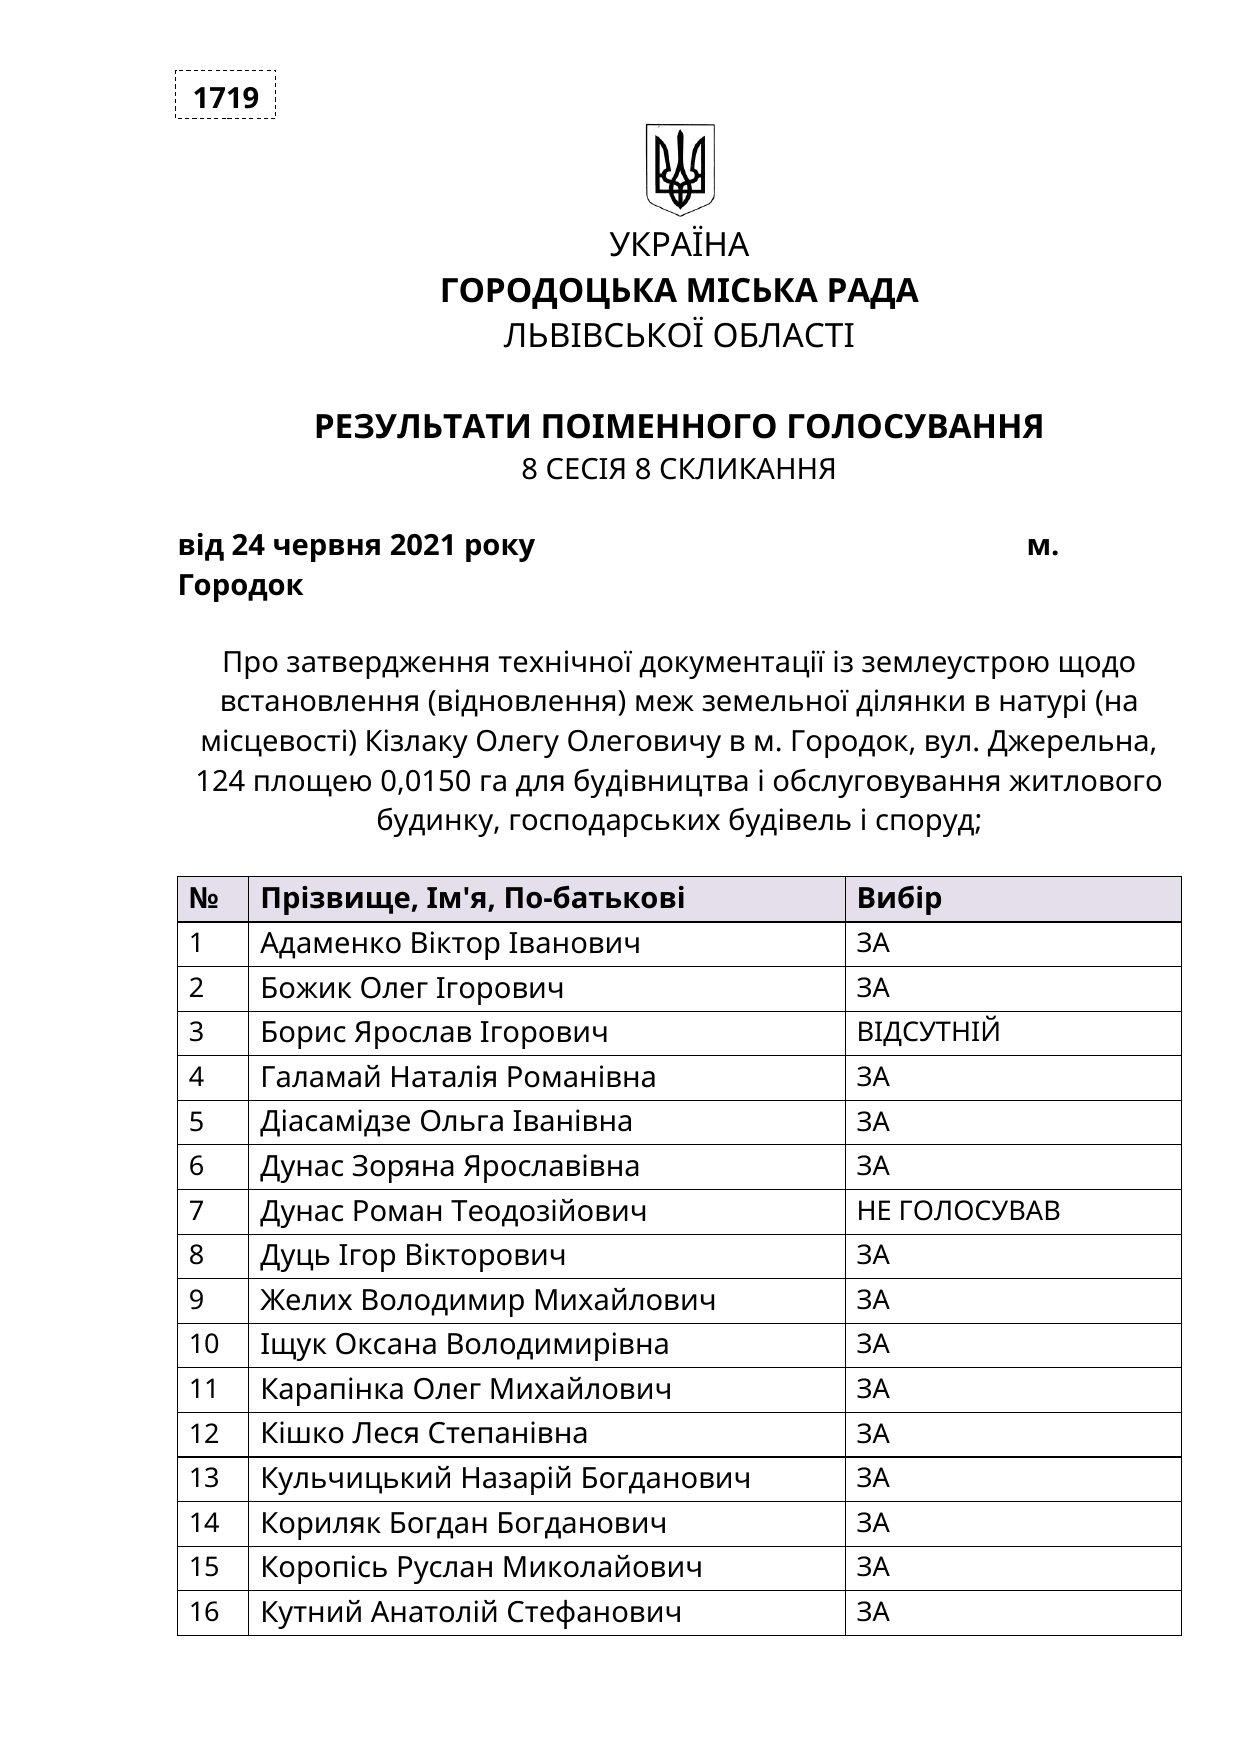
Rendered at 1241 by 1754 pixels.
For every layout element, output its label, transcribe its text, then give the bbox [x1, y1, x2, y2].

table_cell ЗА [846, 1413, 1181, 1456]
table_cell Дунас Роман Теодозійович [249, 1190, 845, 1233]
table_cell ЗА [846, 1324, 1181, 1367]
table_cell Желих Володимир Михайлович [249, 1279, 845, 1323]
table_cell Борис Ярослав Ігорович [249, 1012, 845, 1055]
table_cell ЗА [846, 1101, 1181, 1144]
table_cell Кориляк Богдан Богданович [249, 1502, 845, 1546]
table_cell 15 [178, 1547, 248, 1590]
table_cell ЗА [846, 923, 1181, 966]
table_cell Дунас Зоряна Ярославівна [249, 1145, 845, 1189]
table_cell ЗА [846, 1502, 1181, 1546]
table_cell ЗА [846, 1279, 1181, 1323]
table_cell 5 [178, 1101, 248, 1144]
table_cell Карапінка Олег Михайлович [249, 1368, 845, 1412]
table_cell Кутний Анатолій Стефанович [249, 1591, 845, 1635]
table_cell 14 [178, 1502, 248, 1546]
table_cell Галамай Наталія Романівна [249, 1056, 845, 1100]
text РЕЗУЛЬТАТИ ПОІМЕННОГО ГОЛОСУВАННЯ [177, 403, 1181, 448]
table_cell НЕ ГОЛОСУВАВ [846, 1190, 1181, 1233]
text УКРАЇНА [177, 221, 1181, 266]
table_cell ЗА [846, 1145, 1181, 1189]
table_cell Діасамідзе Ольга Іванівна [249, 1101, 845, 1144]
table_cell 8 [178, 1235, 248, 1278]
table_cell 6 [178, 1145, 248, 1189]
picture [633, 118, 726, 221]
table_cell ЗА [846, 1235, 1181, 1278]
table_cell 4 [178, 1056, 248, 1100]
table_cell 11 [178, 1368, 248, 1412]
table_cell Адаменко Віктор Іванович [249, 923, 845, 966]
table_header Вибір [846, 877, 1181, 921]
table_cell ЗА [846, 1458, 1181, 1501]
text 8 СЕСІЯ 8 СКЛИКАННЯ [177, 448, 1181, 488]
text ГОРОДОЦЬКА МІСЬКА РАДА [177, 266, 1181, 312]
table_cell Коропісь Руслан Миколайович [249, 1547, 845, 1590]
text від 24 червня 2021 року м. Городок [177, 525, 1181, 604]
text Про затвердження технічної документації із землеустрою щодо встановлення (відновлення) меж земельної ділянки в натурі (на місцевості) Кізлаку Олегу Олеговичу в м. Городок, вул. Джерельна, 124 площею 0,0150 га для будівництва і обслуговування житлового будинку, господарських будівель і споруд; [177, 641, 1181, 839]
table_header № [178, 877, 248, 921]
table_cell 10 [178, 1324, 248, 1367]
table_cell Іщук Оксана Володимирівна [249, 1324, 845, 1367]
table_cell 9 [178, 1279, 248, 1323]
table_cell Кульчицький Назарій Богданович [249, 1458, 845, 1501]
table_cell 16 [178, 1591, 248, 1635]
table_cell 3 [178, 1012, 248, 1055]
text ЛЬВІВСЬКОЇ ОБЛАСТІ [177, 312, 1181, 357]
table_cell 1 [178, 923, 248, 966]
table_cell Божик Олег Ігорович [249, 967, 845, 1011]
table_cell 7 [178, 1190, 248, 1233]
table_cell 13 [178, 1458, 248, 1501]
table_cell ЗА [846, 1056, 1181, 1100]
table_cell ЗА [846, 1368, 1181, 1412]
table_header Прізвище, Ім'я, По-батькові [249, 877, 845, 921]
table_cell ЗА [846, 1591, 1181, 1635]
table_cell 2 [178, 967, 248, 1011]
table_cell ЗА [846, 967, 1181, 1011]
table_cell ЗА [846, 1547, 1181, 1590]
table_cell 12 [178, 1413, 248, 1456]
table_cell Дуць Ігор Вікторович [249, 1235, 845, 1278]
table_cell ВІДСУТНІЙ [846, 1012, 1181, 1055]
table_cell Кішко Леся Степанівна [249, 1413, 845, 1456]
